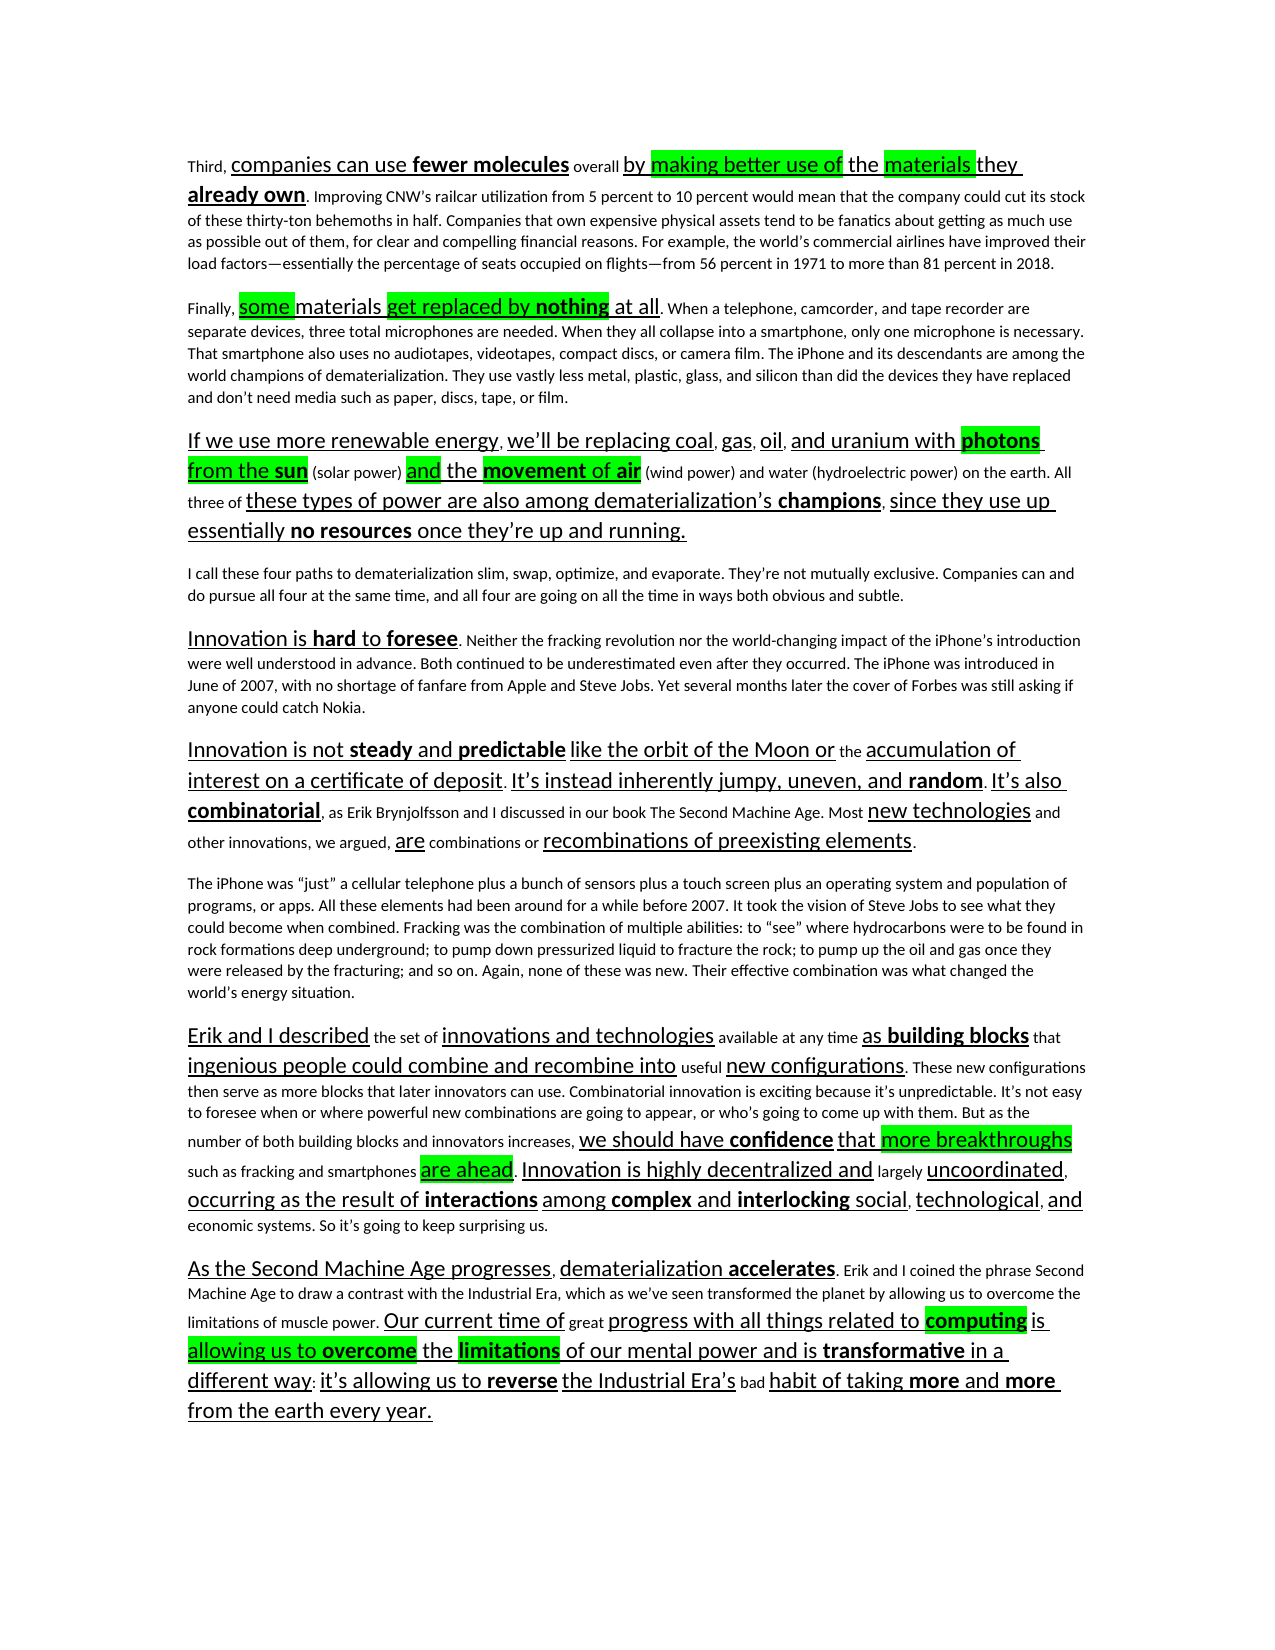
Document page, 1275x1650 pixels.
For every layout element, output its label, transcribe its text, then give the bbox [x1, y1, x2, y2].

text Finally, some materials get replaced by nothing at all. When a telephone, camcorder, and tape recorder are separate devices, three total microphones are needed. When they all collapse into a smartphone, only one microphone is necessary. That smartphone also uses no audiotapes, videotapes, compact discs, or camera film. The iPhone and its descendants are among the world champions of dematerialization. They use vastly less metal, plastic, glass, and silicon than did the devices they have replaced and don’t need media such as paper, discs, tape, or film. [187, 292, 1087, 408]
text The iPhone was “just” a cellular telephone plus a bunch of sensors plus a touch screen plus an operating system and population of programs, or apps. All these elements had been around for a while before 2007. It took the vision of Steve Jobs to see what they could become when combined. Fracking was the combination of multiple abilities: to “see” where hydrocarbons were to be found in rock formations deep underground; to pump down pressurized liquid to fracture the rock; to pump up the oil and gas once they were released by the fracturing; and so on. Again, none of these was new. Their effective combination was what changed the world’s energy situation. [187, 873, 1087, 1003]
text Innovation is hard to foresee. Neither the fracking revolution nor the world-changing impact of the iPhone’s introduction were well understood in advance. Both continued to be underestimated even after they occurred. The iPhone was introduced in June of 2007, with no shortage of fanfare from Apple and Steve Jobs. Yet several months later the cover of Forbes was still asking if anyone could catch Nokia. [187, 624, 1087, 717]
text If we use more renewable energy, we’ll be replacing coal, gas, oil, and uranium with photons from the sun (solar power) and the movement of air (wind power) and water (hydroelectric power) on the earth. All three of these types of power are also among dematerialization’s champions, since they use up essentially no resources once they’re up and running. [187, 426, 1087, 544]
text Innovation is not steady and predictable like the orbit of the Moon or the accumulation of interest on a certificate of deposit. It’s instead inherently jumpy, uneven, and random. It’s also combinatorial, as Erik Brynjolfsson and I discussed in our book The Second Machine Age. Most new technologies and other innovations, we argued, are combinations or recombinations of preexisting elements. [187, 736, 1087, 854]
text I call these four paths to dematerialization slim, swap, optimize, and evaporate. They’re not mutually exclusive. Companies can and do pursue all four at the same time, and all four are going on all the time in ways both obvious and subtle. [187, 563, 1087, 606]
text As the Second Machine Age progresses, dematerialization accelerates. Erik and I coined the phrase Second Machine Age to draw a contrast with the Industrial Era, which as we’ve seen transformed the planet by allowing us to overcome the limitations of muscle power. Our current time of great progress with all things related to computing is allowing us to overcome the limitations of our mental power and is transformative in a different way: it’s allowing us to reverse the Industrial Era’s bad habit of taking more and more from the earth every year. [187, 1254, 1087, 1424]
text Erik and I described the set of innovations and technologies available at any time as building blocks that ingenious people could combine and recombine into useful new configurations. These new configurations then serve as more blocks that later innovators can use. Combinatorial innovation is exciting because it’s unpredictable. It’s not easy to foresee when or where powerful new combinations are going to appear, or who’s going to come up with them. But as the number of both building blocks and innovators increases, we should have confidence that more breakthroughs such as fracking and smartphones are ahead. Innovation is highly decentralized and largely uncoordinated, occurring as the result of interactions among complex and interlocking social, technological, and economic systems. So it’s going to keep surprising us. [187, 1021, 1087, 1236]
text Third, companies can use fewer molecules overall by making better use of the materials they already own. Improving CNW’s railcar utilization from 5 percent to 10 percent would mean that the company could cut its stock of these thirty-ton behemoths in half. Companies that own expensive physical assets tend to be fanatics about getting as much use as possible out of them, for clear and compelling financial reasons. For example, the world’s commercial airlines have improved their load factors—essentially the percentage of seats occupied on flights—from 56 percent in 1971 to more than 81 percent in 2018. [187, 150, 1087, 274]
